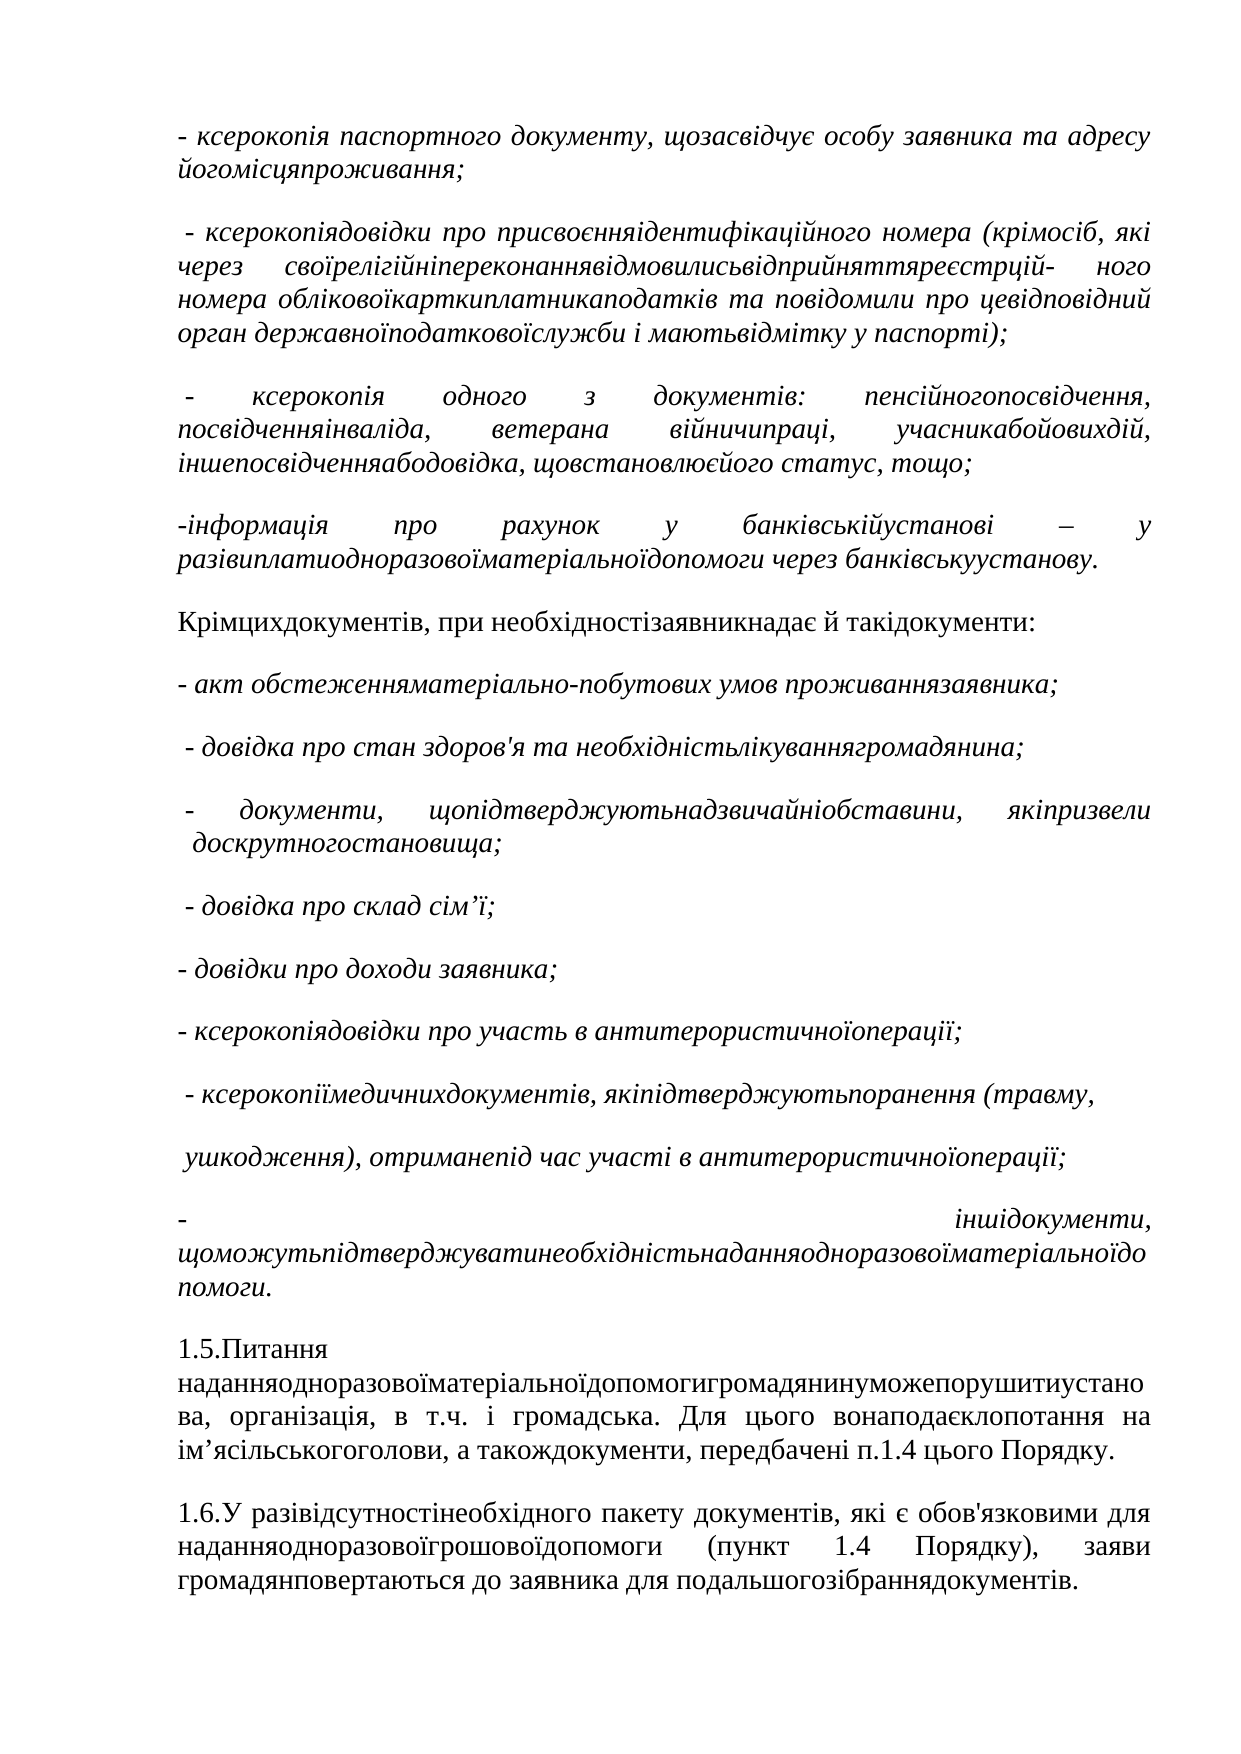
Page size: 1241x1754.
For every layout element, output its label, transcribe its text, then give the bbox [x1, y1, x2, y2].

text - ксерокопіядовідки про присвоєнняідентифікаційного номера (крімосіб, які через своїрелігійніпереконаннявідмовилисьвідприйняттяреєстрцій- ного номера обліковоїкарткиплатникаподатків та повідомили про цевідповідний орган державноїподатковоїслужби і маютьвідмітку у паспорті); [177, 214, 1152, 348]
text - ксерокопіядовідки про участь в антитерористичноїоперації; [177, 1013, 1152, 1047]
text - довідка про стан здоров'я та необхідністьлікуваннягромадянина; [177, 729, 1152, 763]
text - акт обстеженняматеріально-побутових умов проживаннязаявника; [177, 666, 1152, 700]
text - іншідокументи, щоможутьпідтверджуватинеобхідністьнаданняодноразовоїматеріальноїдопомоги. [177, 1202, 1152, 1302]
text - ксерокопія паспортного документу, щозасвідчує особу заявника та адресу йогомісцяпроживання; [177, 118, 1152, 185]
text - довідки про доходи заявника; [177, 951, 1152, 984]
text - довідка про склад сім’ї; [177, 888, 1152, 922]
text - ксерокопія одного з документів: пенсійногопосвідчення, посвідченняінваліда, ветерана війничипраці, учасникабойовихдій, іншепосвідченняабодовідка, щовстановлюєйого статус, тощо; [177, 378, 1152, 478]
text 1.6.У разівідсутностінеобхідного пакету документів, які є обов'язковими для наданняодноразовоїгрошовоїдопомоги (пункт 1.4 Порядку), заяви громадянповертаються до заявника для подальшогозібраннядокументів. [177, 1495, 1152, 1595]
text 1.5.Питання наданняодноразовоїматеріальноїдопомогигромадянинуможепорушитиустанова, організація, в т.ч. і громадська. Для цього вонаподаєклопотання на ім’ясільськогоголови, а такождокументи, передбачені п.1.4 цього Порядку. [177, 1331, 1152, 1466]
text Крімцихдокументів, при необхідностізаявникнадає й такідокументи: [177, 604, 1152, 637]
text - ксерокопіїмедичнихдокументів, якіпідтверджуютьпоранення (травму, [177, 1076, 1152, 1110]
text - документи, щопідтверджуютьнадзвичайніобставини, якіпризвели доскрутногостановища; [177, 792, 1152, 859]
text -інформація про рахунок у банківськійустанові – у разівиплатиодноразовоїматеріальноїдопомоги через банківськуустанову. [177, 507, 1152, 574]
text ушкодження), отриманепід час участі в антитерористичноїоперації; [177, 1139, 1152, 1172]
